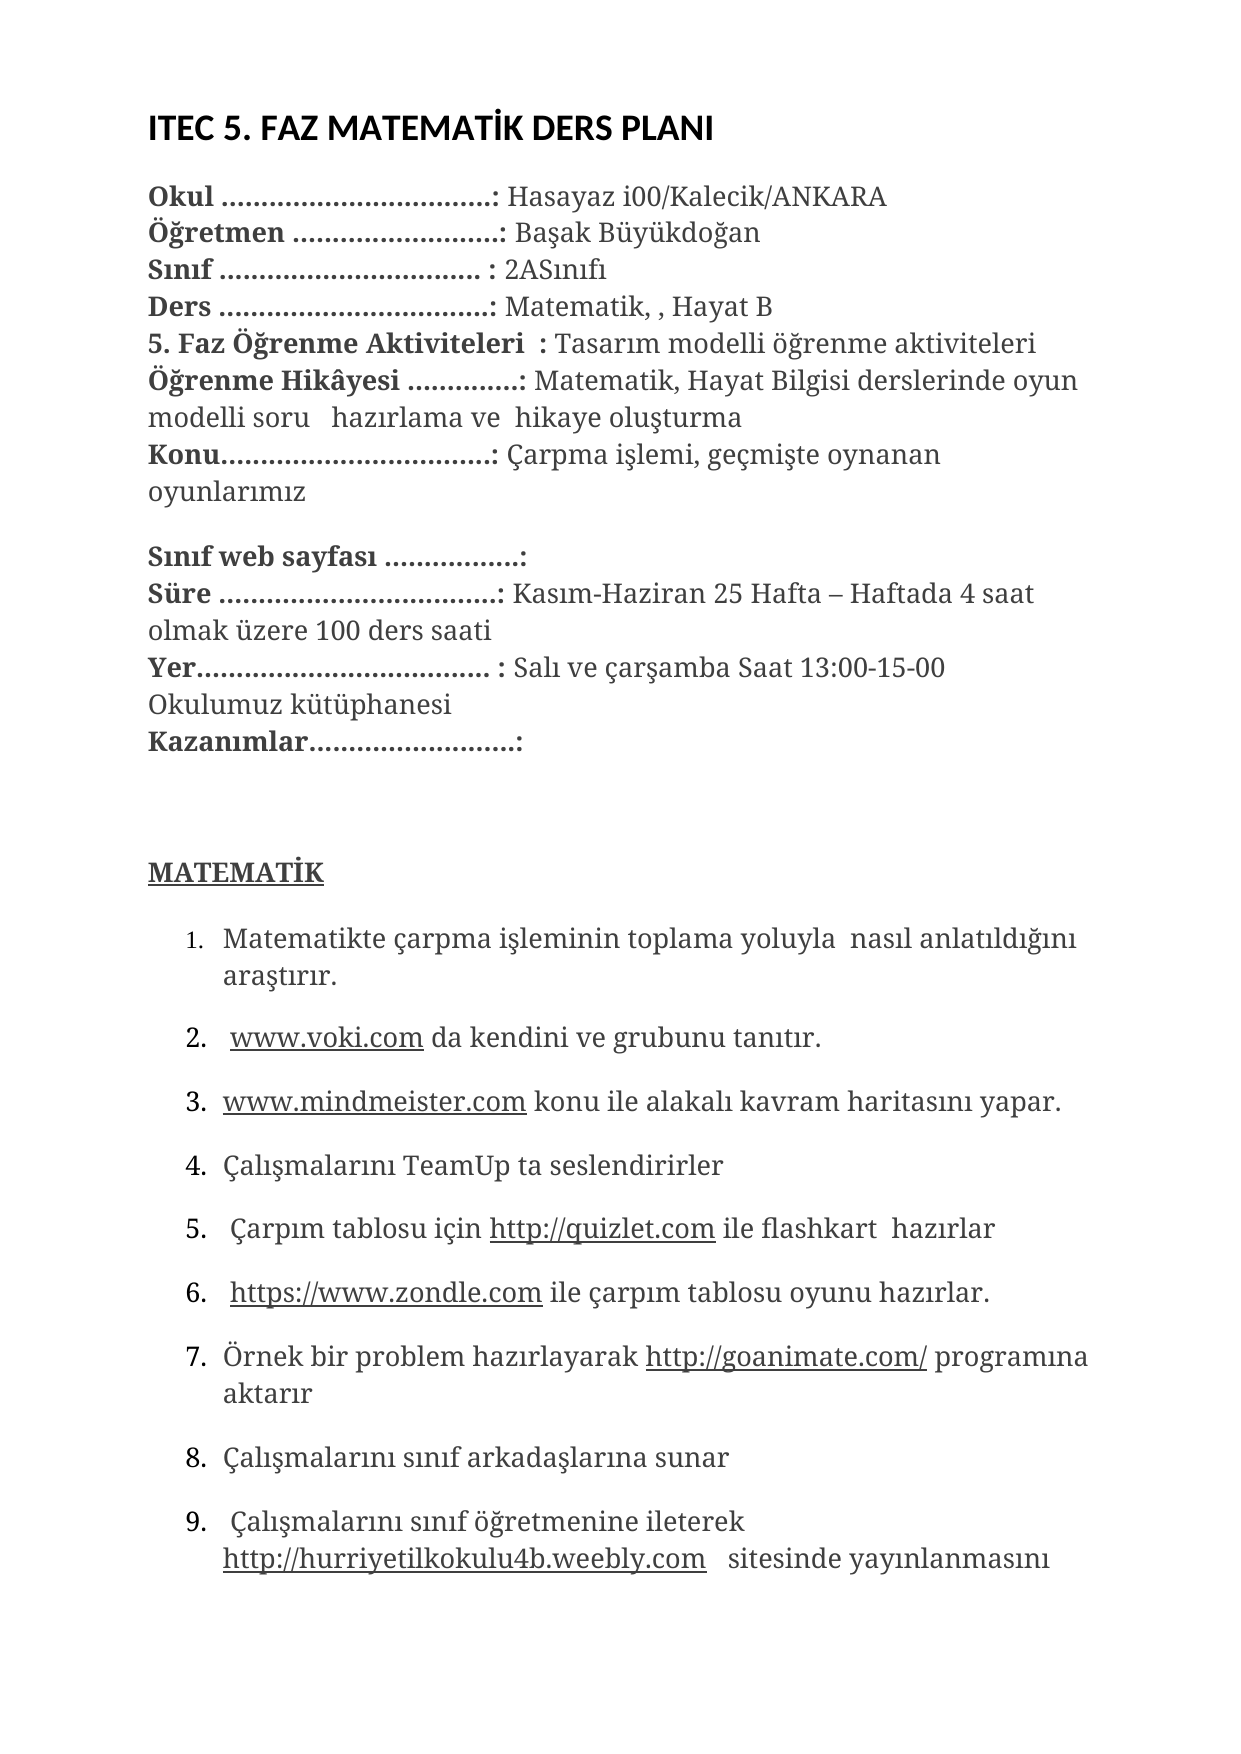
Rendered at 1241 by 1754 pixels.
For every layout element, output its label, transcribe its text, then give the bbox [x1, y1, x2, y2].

list Çalışmalarını sınıf arkadaşlarına sunar [185, 1439, 1093, 1476]
list https://www.zondle.com ile çarpım tablosu oyunu hazırlar. [185, 1274, 1093, 1311]
list www.voki.com da kendini ve grubunu tanıtır. [185, 1018, 1093, 1055]
list Çarpım tablosu için http://quizlet.com ile flashkart hazırlar [185, 1210, 1093, 1247]
list Örnek bir problem hazırlayarak http://goanimate.com/ programına aktarır [185, 1338, 1093, 1412]
list www.mindmeister.com konu ile alakalı kavram haritasını yapar. [185, 1082, 1093, 1119]
text ITEC 5. FAZ MATEMATİK DERS PLANI [148, 103, 1093, 149]
text Okul ..................................: Hasayaz i00/Kalecik/ANKARA Öğretmen ..........................: Başak Büyükdoğan Sınıf ................................. : 2ASınıfı Ders ..................................: Matematik, , Hayat B 5. Faz Öğrenme Aktiviteleri : Tasarım modelli öğrenme aktiviteleri Öğrenme Hikâyesi ..............: Matematik, Hayat Bilgisi derslerinde oyun modelli soru hazırlama ve hikaye oluşturma Konu..................................: Çarpma işlemi, geçmişte oynanan oyunlarımız Sınıf web sayfası .................: Süre ...................................: Kasım-Haziran 25 Hafta – Haftada 4 saat olmak üzere 100 ders saati Yer..................................... : Salı ve çarşamba Saat 13:00-15-00 Okulumuz kütüphanesi Kazanımlar..........................: MATEMATİK [148, 177, 1093, 890]
list Matematikte çarpma işleminin toplama yoluyla nasıl anlatıldığını araştırır. [185, 919, 1093, 993]
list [185, 1503, 1093, 1576]
list Çalışmalarını TeamUp ta seslendirirler [185, 1146, 1093, 1183]
